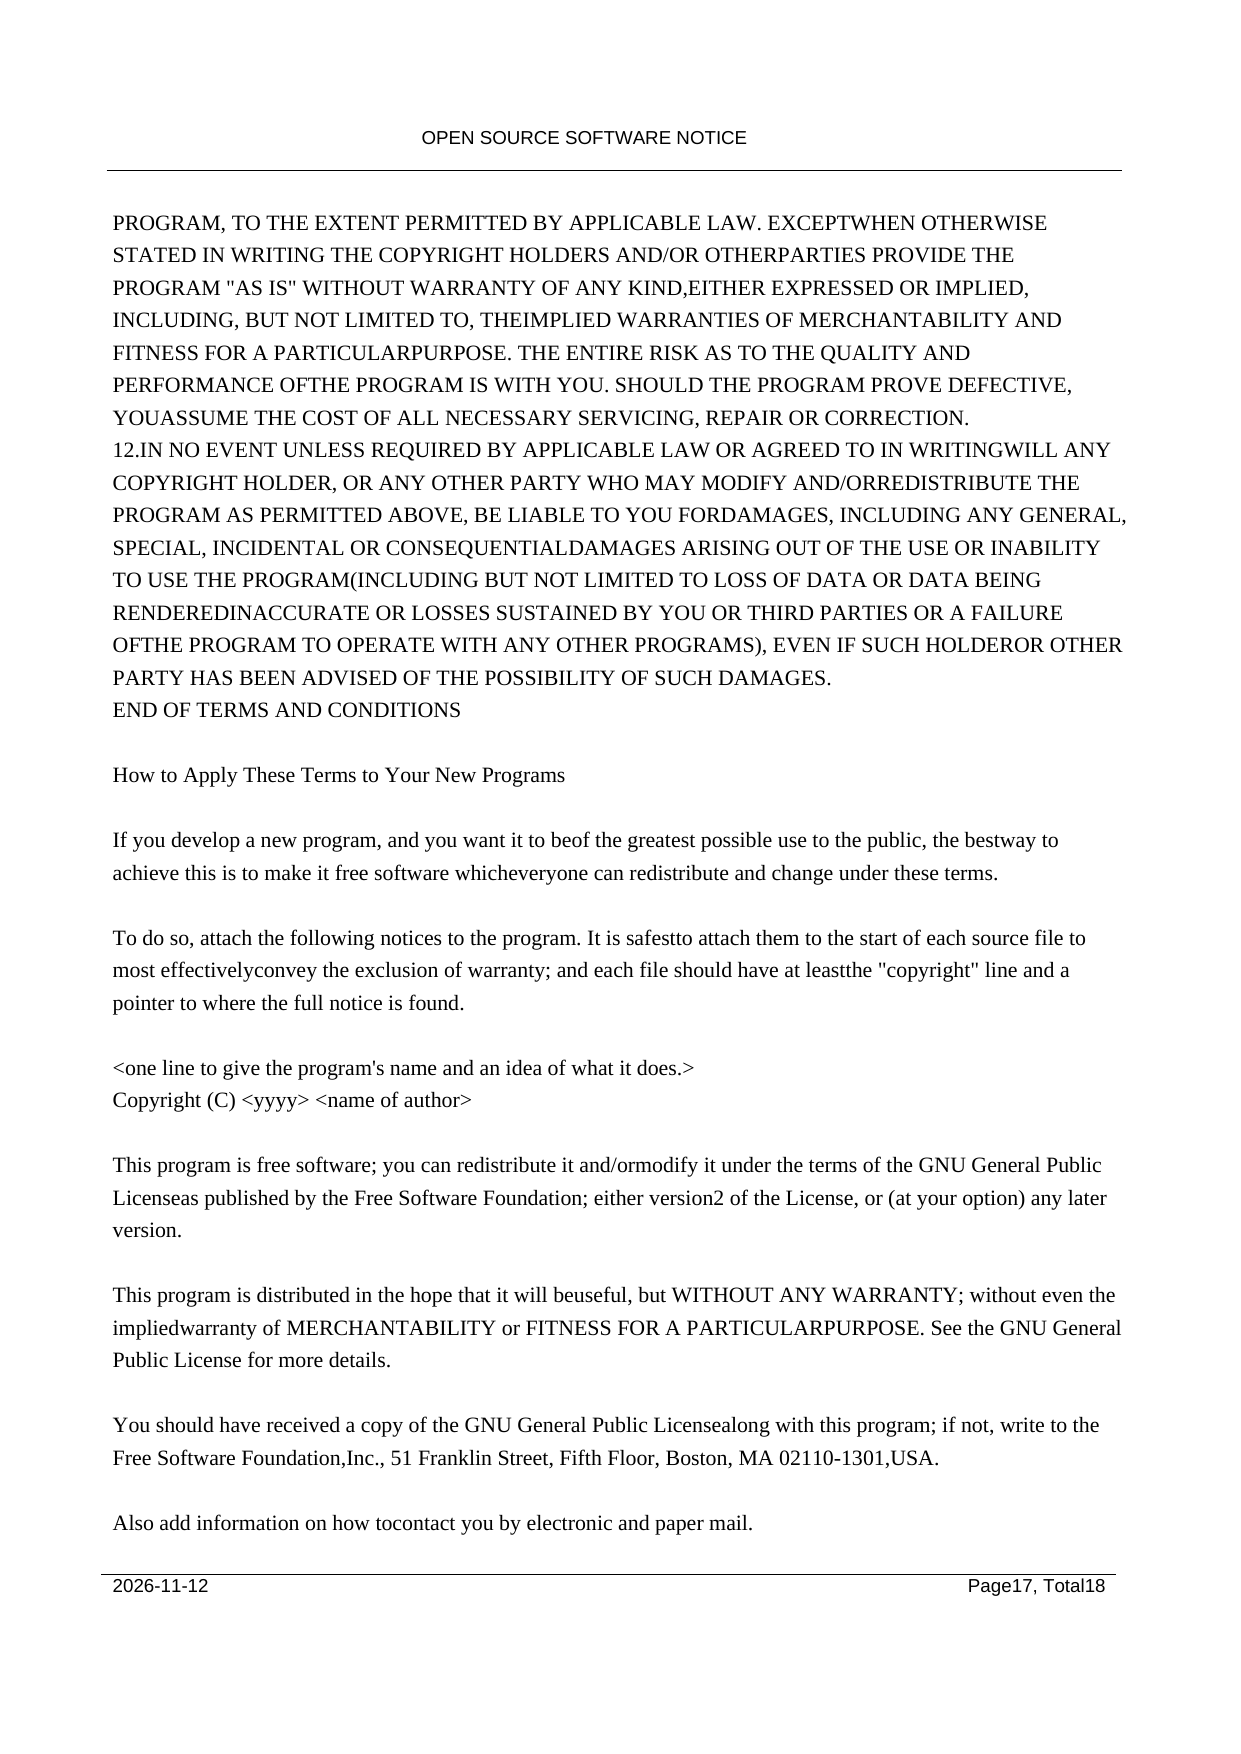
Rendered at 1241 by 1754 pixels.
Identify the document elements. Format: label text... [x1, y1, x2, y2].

text To do so, attach the following notices to the program. It is safestto attach them to the start of each source file to most effectivelyconvey the exclusion of warranty; and each file should have at leastthe "copyright" line and a pointer to where the full notice is found. [112, 921, 1128, 1019]
text 12.IN NO EVENT UNLESS REQUIRED BY APPLICABLE LAW OR AGREED TO IN WRITINGWILL ANY COPYRIGHT HOLDER, OR ANY OTHER PARTY WHO MAY MODIFY AND/ORREDISTRIBUTE THE PROGRAM AS PERMITTED ABOVE, BE LIABLE TO YOU FORDAMAGES, INCLUDING ANY GENERAL, SPECIAL, INCIDENTAL OR CONSEQUENTIALDAMAGES ARISING OUT OF THE USE OR INABILITY TO USE THE PROGRAM(INCLUDING BUT NOT LIMITED TO LOSS OF DATA OR DATA BEING RENDEREDINACCURATE OR LOSSES SUSTAINED BY YOU OR THIRD PARTIES OR A FAILURE OFTHE PROGRAM TO OPERATE WITH ANY OTHER PROGRAMS), EVEN IF SUCH HOLDEROR OTHER PARTY HAS BEEN ADVISED OF THE POSSIBILITY OF SUCH DAMAGES. [112, 434, 1128, 694]
text If you develop a new program, and you want it to beof the greatest possible use to the public, the bestway to achieve this is to make it free software whicheveryone can redistribute and change under these terms. [112, 824, 1128, 889]
text END OF TERMS AND CONDITIONS [112, 694, 1128, 726]
text How to Apply These Terms to Your New Programs [112, 759, 1128, 791]
text Also add information on how tocontact you by electronic and paper mail. [112, 1506, 1128, 1539]
text This program is distributed in the hope that it will beuseful, but WITHOUT ANY WARRANTY; without even the impliedwarranty of MERCHANTABILITY or FITNESS FOR A PARTICULARPURPOSE. See the GNU General Public License for more details. [112, 1279, 1128, 1376]
text <one line to give the program's name and an idea of what it does.> [112, 1051, 1128, 1084]
text You should have received a copy of the GNU General Public Licensealong with this program; if not, write to the Free Software Foundation,Inc., 51 Franklin Street, Fifth Floor, Boston, MA 02110-1301,USA. [112, 1409, 1128, 1474]
text This program is free software; you can redistribute it and/ormodify it under the terms of the GNU General Public Licenseas published by the Free Software Foundation; either version2 of the License, or (at your option) any later version. [112, 1149, 1128, 1246]
text Copyright (C) <yyyy> <name of author> [112, 1084, 1128, 1116]
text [112, 206, 1128, 434]
